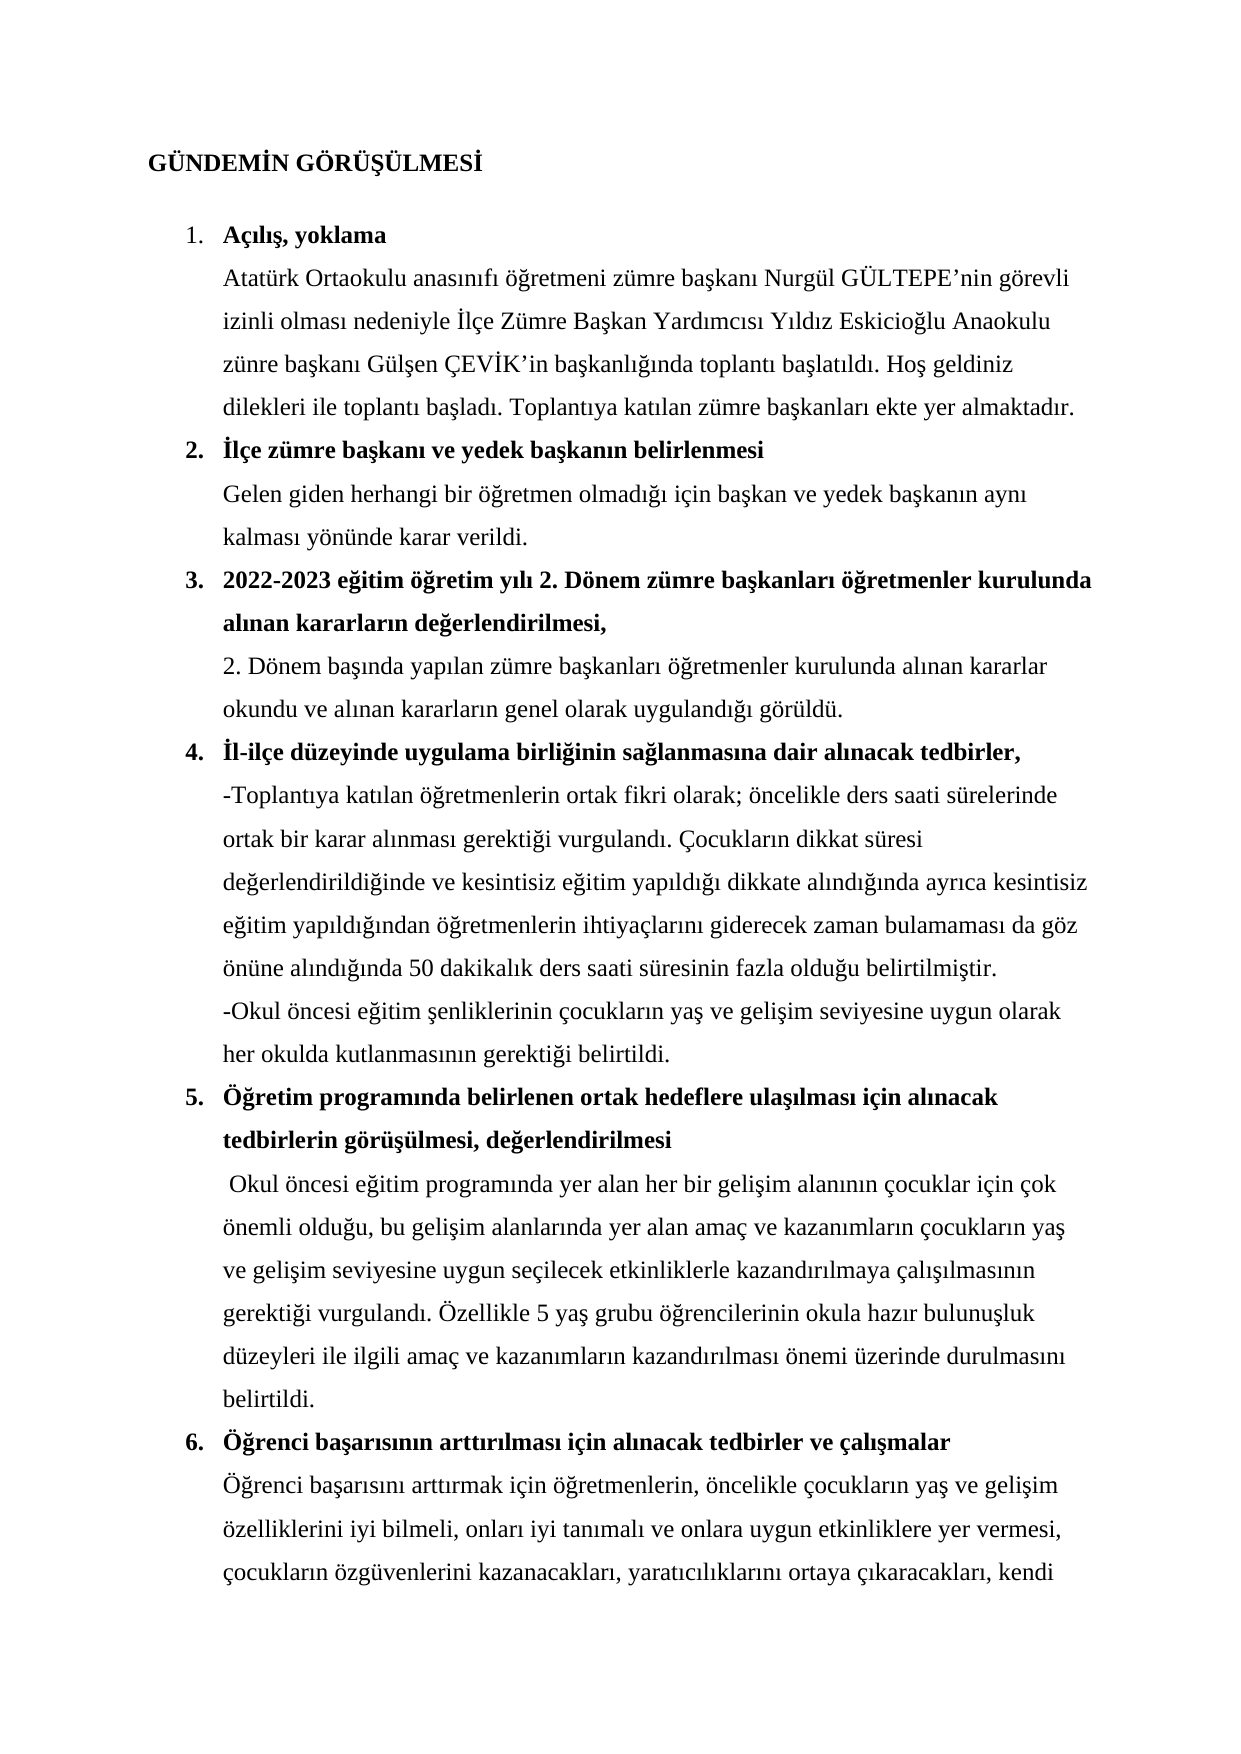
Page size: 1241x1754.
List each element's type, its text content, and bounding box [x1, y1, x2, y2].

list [223, 1471, 1093, 1586]
list Açılış, yoklama [185, 220, 1093, 249]
list 2. Dönem başında yapılan zümre başkanları öğretmenler kurulunda alınan kararlar okundu ve alınan kararların genel olarak uygulandığı görüldü. [223, 651, 1093, 723]
text GÜNDEMİN GÖRÜŞÜLMESİ [148, 148, 1093, 176]
list -Toplantıya katılan öğretmenlerin ortak fikri olarak; öncelikle ders saati sürelerinde ortak bir karar alınması gerektiği vurgulandı. Çocukların dikkat süresi değerlendirildiğinde ve kesintisiz eğitim yapıldığı dikkate alındığında ayrıca kesintisiz eğitim yapıldığından öğretmenlerin ihtiyaçlarını giderecek zaman bulamaması da göz önüne alındığında 50 dakikalık ders saati süresinin fazla olduğu belirtilmiştir. [223, 781, 1093, 982]
list İl-ilçe düzeyinde uygulama birliğinin sağlanmasına dair alınacak tedbirler, [185, 737, 1093, 766]
list Gelen giden herhangi bir öğretmen olmadığı için başkan ve yedek başkanın aynı kalması yönünde karar verildi. [223, 479, 1093, 551]
list 2022-2023 eğitim öğretim yılı 2. Dönem zümre başkanları öğretmenler kurulunda alınan kararların değerlendirilmesi, [185, 565, 1093, 637]
list Öğretim programında belirlenen ortak hedeflere ulaşılması için alınacak tedbirlerin görüşülmesi, değerlendirilmesi [185, 1082, 1093, 1154]
list Okul öncesi eğitim programında yer alan her bir gelişim alanının çocuklar için çok önemli olduğu, bu gelişim alanlarında yer alan amaç ve kazanımların çocukların yaş ve gelişim seviyesine uygun seçilecek etkinliklerle kazandırılmaya çalışılmasının gerektiği vurgulandı. Özellikle 5 yaş grubu öğrencilerinin okula hazır bulunuşluk düzeyleri ile ilgili amaç ve kazanımların kazandırılması önemi üzerinde durulmasını belirtildi. [223, 1169, 1093, 1413]
list -Okul öncesi eğitim şenliklerinin çocukların yaş ve gelişim seviyesine uygun olarak her okulda kutlanmasının gerektiği belirtildi. [223, 996, 1093, 1068]
list Öğrenci başarısının arttırılması için alınacak tedbirler ve çalışmalar [185, 1427, 1093, 1456]
list İlçe zümre başkanı ve yedek başkanın belirlenmesi [185, 436, 1093, 464]
list Atatürk Ortaokulu anasınıfı öğretmeni zümre başkanı Nurgül GÜLTEPE’nin görevli izinli olması nedeniyle İlçe Zümre Başkan Yardımcısı Yıldız Eskicioğlu Anaokulu zünre başkanı Gülşen ÇEVİK’in başkanlığında toplantı başlatıldı. Hoş geldiniz dilekleri ile toplantı başladı. Toplantıya katılan zümre başkanları ekte yer almaktadır. [223, 263, 1093, 421]
